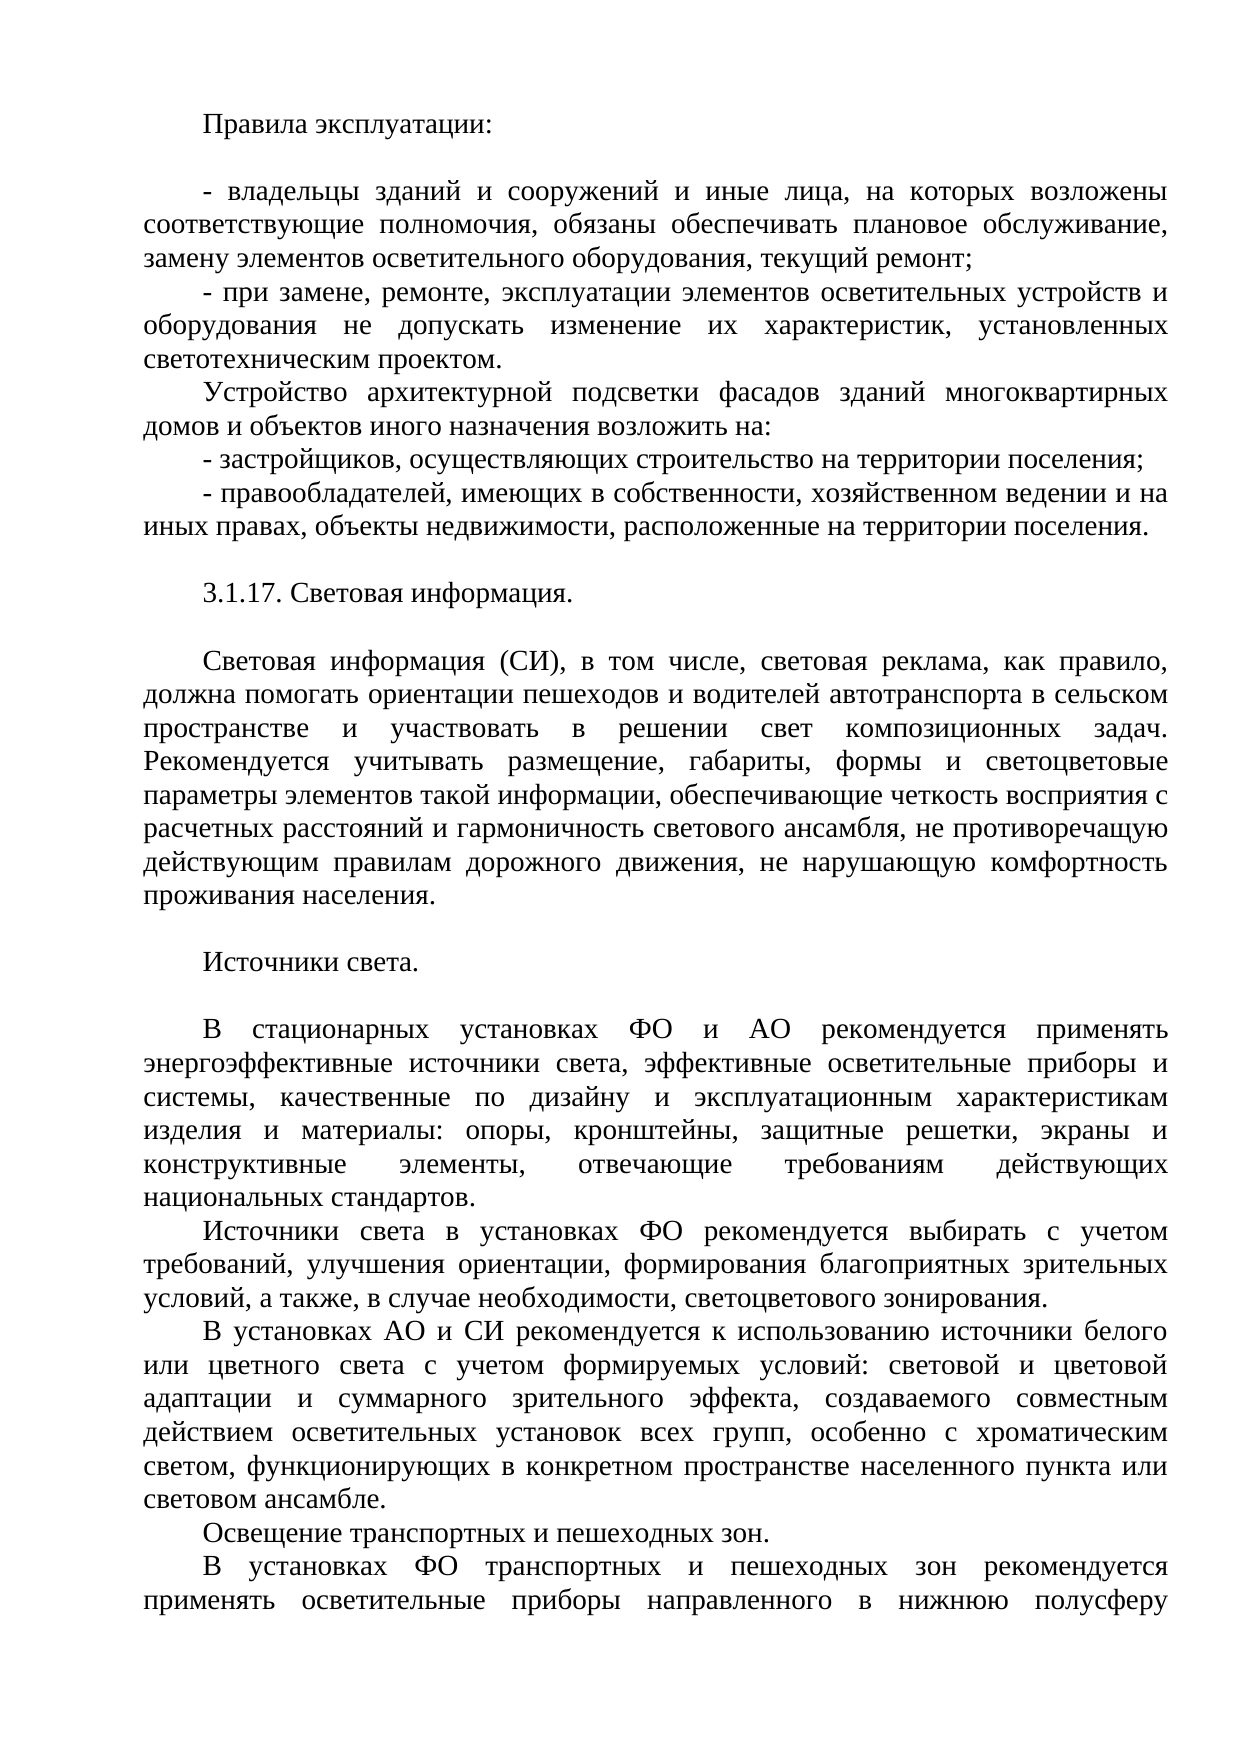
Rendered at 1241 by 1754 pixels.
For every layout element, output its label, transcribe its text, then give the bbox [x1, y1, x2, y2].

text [143, 1548, 1169, 1615]
text Источники света в установках ФО рекомендуется выбирать с учетом требований, улучшения ориентации, формирования благоприятных зрительных условий, а также, в случае необходимости, светоцветового зонирования. [143, 1213, 1169, 1313]
text 3.1.17. Световая информация. [143, 576, 1169, 609]
text Устройство архитектурной подсветки фасадов зданий многоквартирных домов и объектов иного назначения возложить на: [143, 374, 1169, 441]
text - владельцы зданий и сооружений и иные лица, на которых возложены соответствующие полномочия, обязаны обеспечивать плановое обслуживание, замену элементов осветительного оборудования, текущий ремонт; [143, 173, 1169, 274]
text В установках АО и СИ рекомендуется к использованию источники белого или цветного света с учетом формируемых условий: световой и цветовой адаптации и суммарного зрительного эффекта, создаваемого совместным действием осветительных установок всех групп, особенно с хроматическим светом, функционирующих в конкретном пространстве населенного пункта или световом ансамбле. [143, 1313, 1169, 1515]
text Источники света. [143, 944, 1169, 978]
text Световая информация (СИ), в том числе, световая реклама, как правило, должна помогать ориентации пешеходов и водителей автотранспорта в сельском пространстве и участвовать в решении свет композиционных задач. Рекомендуется учитывать размещение, габариты, формы и светоцветовые параметры элементов такой информации, обеспечивающие четкость восприятия с расчетных расстояний и гармоничность светового ансамбля, не противоречащую действующим правилам дорожного движения, не нарушающую комфортность проживания населения. [143, 643, 1169, 911]
text Освещение транспортных и пешеходных зон. [143, 1515, 1169, 1548]
text - правообладателей, имеющих в собственности, хозяйственном ведении и на иных правах, объекты недвижимости, расположенные на территории поселения. [143, 475, 1169, 542]
text В стационарных установках ФО и АО рекомендуется применять энергоэффективные источники света, эффективные осветительные приборы и системы, качественные по дизайну и эксплуатационным характеристикам изделия и материалы: опоры, кронштейны, защитные решетки, экраны и конструктивные элементы, отвечающие требованиям действующих национальных стандартов. [143, 1012, 1169, 1213]
text - при замене, ремонте, эксплуатации элементов осветительных устройств и оборудования не допускать изменение их характеристик, установленных светотехническим проектом. [143, 274, 1169, 374]
text - застройщиков, осуществляющих строительство на территории поселения; [143, 441, 1169, 475]
text Правила эксплуатации: [143, 106, 1169, 139]
